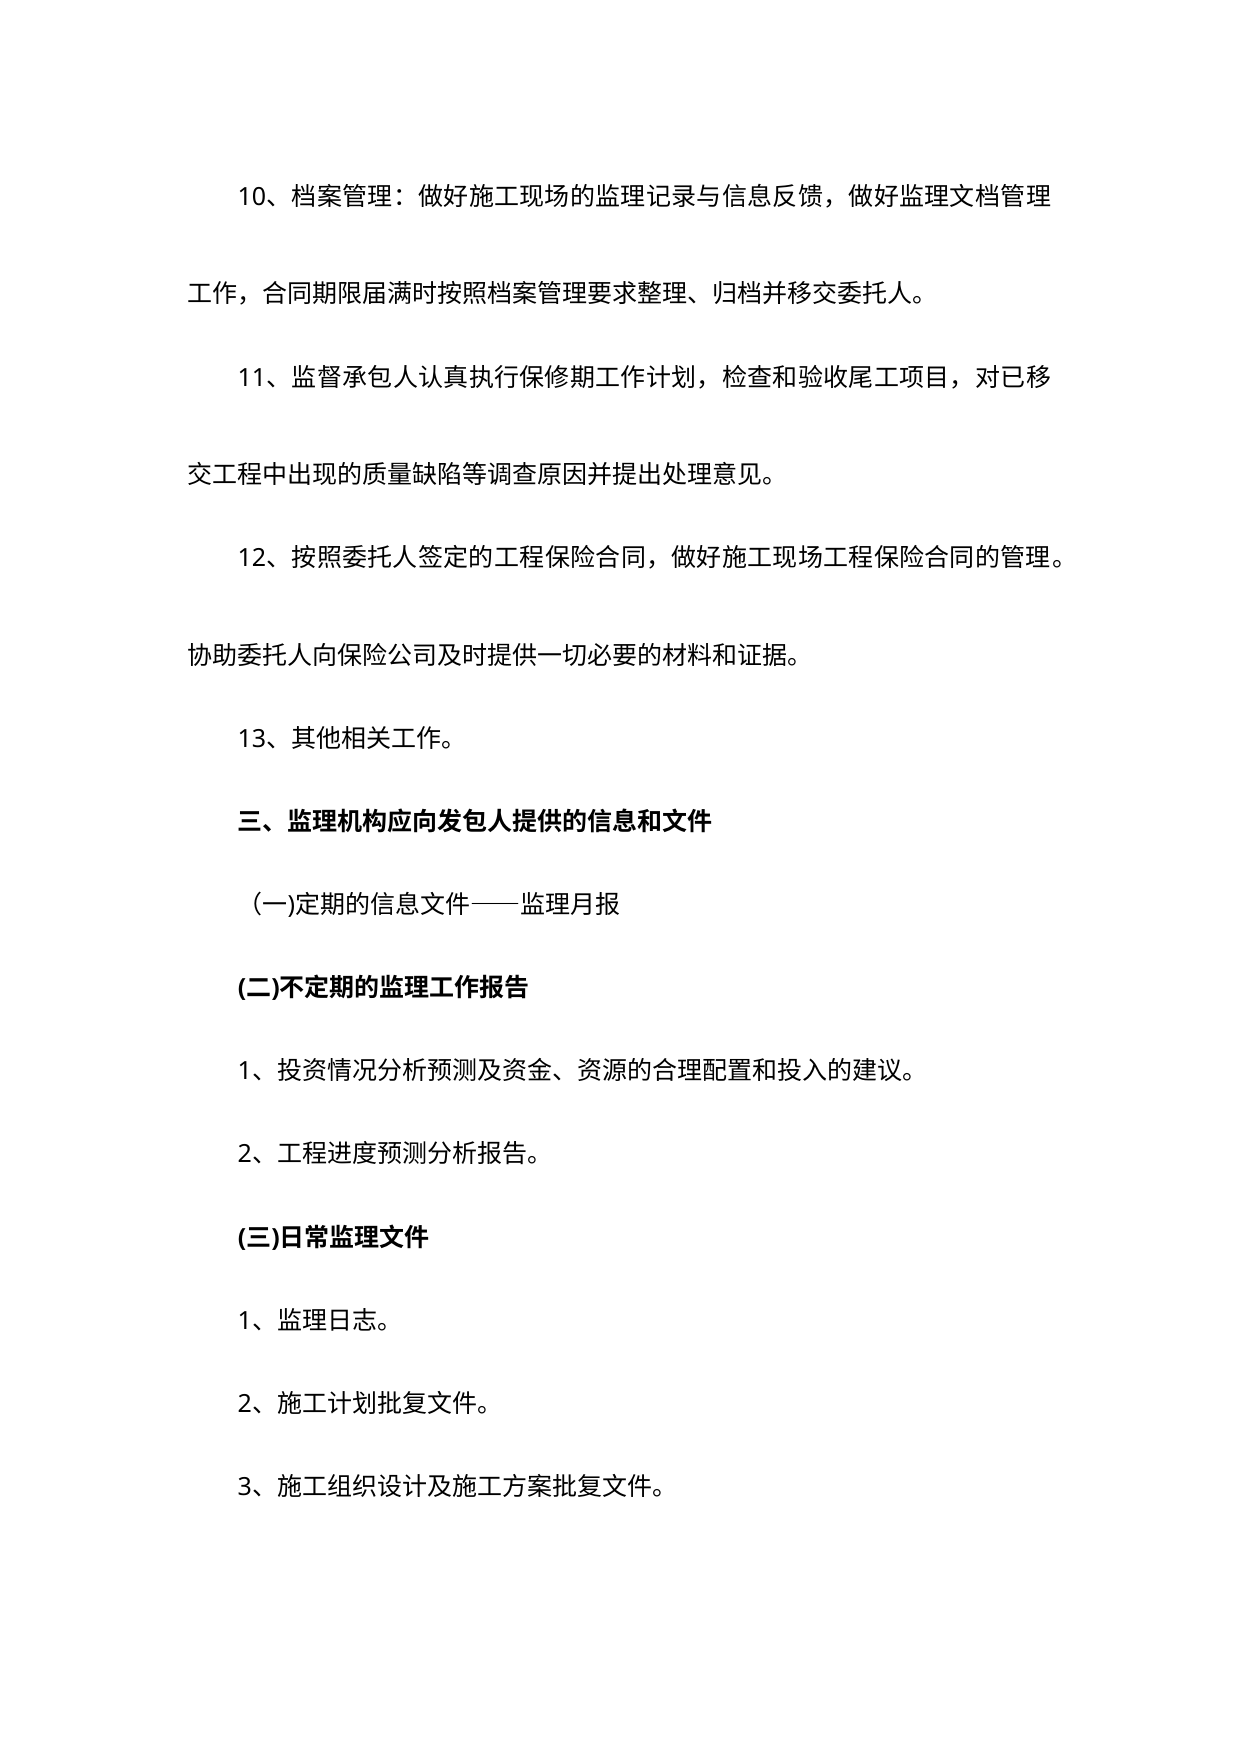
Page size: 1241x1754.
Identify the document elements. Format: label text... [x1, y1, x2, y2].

text 3、施工组织设计及施工方案批复文件。 [187, 1452, 1053, 1517]
text 12、按照委托人签定的工程保险合同，做好施工现场工程保险合同的管理。协助委托人向保险公司及时提供一切必要的材料和证据。 [187, 523, 1053, 686]
text 2、施工计划批复文件。 [187, 1369, 1053, 1434]
text 1、投资情况分析预测及资金、资源的合理配置和投入的建议。 [187, 1036, 1053, 1101]
text 11、监督承包人认真执行保修期工作计划，检查和验收尾工项目，对已移交工程中出现的质量缺陷等调查原因并提出处理意见。 [187, 343, 1053, 505]
text 2、工程进度预测分析报告。 [187, 1119, 1053, 1184]
text 1、监理日志。 [187, 1286, 1053, 1351]
text 13、其他相关工作。 [187, 704, 1053, 769]
text 三、监理机构应向发包人提供的信息和文件 [187, 787, 1053, 852]
text 10、档案管理：做好施工现场的监理记录与信息反馈，做好监理文档管理工作，合同期限届满时按照档案管理要求整理、归档并移交委托人。 [187, 162, 1053, 324]
text （一)定期的信息文件——监理月报 [187, 870, 1053, 935]
text (二)不定期的监理工作报告 [187, 953, 1053, 1018]
text (三)日常监理文件 [187, 1203, 1053, 1268]
